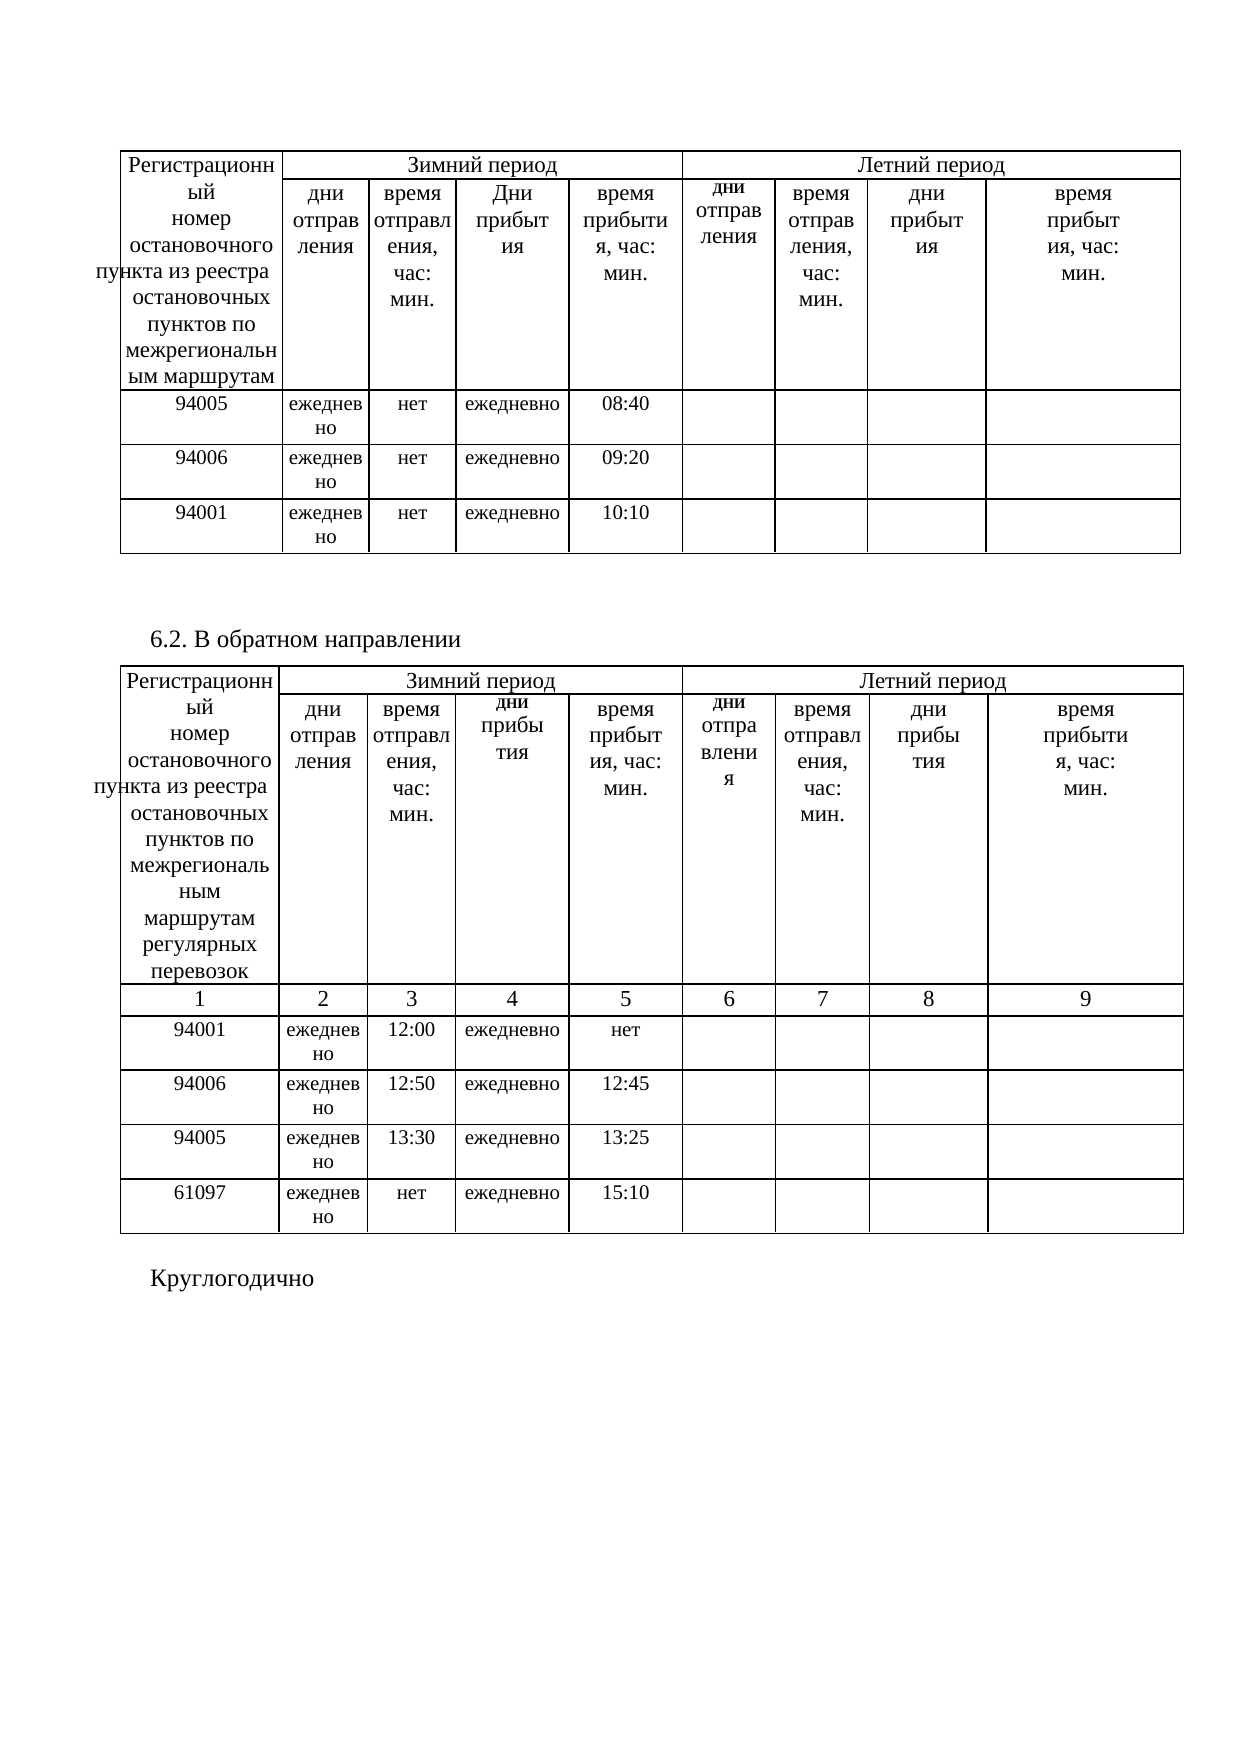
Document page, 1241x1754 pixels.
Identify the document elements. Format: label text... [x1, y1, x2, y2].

table_cell ежедневно [457, 445, 568, 498]
table_cell [868, 445, 985, 498]
table_cell [776, 391, 867, 444]
table_cell Дни прибыт ия [457, 180, 568, 389]
table_cell [989, 1180, 1183, 1232]
table_cell время отправл ения, час: мин. [776, 695, 869, 983]
table_cell ежедневно [457, 391, 568, 444]
table_cell ДНИ прибы тия [456, 695, 568, 983]
table_cell [683, 500, 774, 552]
table_cell 5 [570, 985, 682, 1015]
table_cell [776, 1125, 869, 1178]
table_cell [987, 500, 1180, 552]
table_cell дни прибыт ия [868, 180, 985, 389]
table_cell 15:10 [570, 1180, 682, 1232]
table_cell [776, 1071, 869, 1124]
table_cell 7 [776, 985, 869, 1015]
table_cell [776, 1180, 869, 1232]
table_cell ежедневно [457, 500, 568, 552]
table_cell [868, 391, 985, 444]
table_cell время отправл ения, час: мин. [368, 695, 455, 983]
table_cell 9 [989, 985, 1183, 1015]
table_cell 94006 [121, 1071, 278, 1124]
table_cell [870, 1017, 987, 1069]
table_cell ежедневно [280, 1125, 367, 1178]
table_cell [776, 500, 867, 552]
table_cell 1 [121, 985, 278, 1015]
table_cell 13:25 [570, 1125, 682, 1178]
table_cell время отправл ения, час: мин. [370, 180, 455, 389]
table_cell ДНИ отправ ления [683, 180, 774, 389]
table_header Летний период [683, 667, 1183, 693]
table_cell 94006 [121, 445, 282, 498]
table_cell [683, 1125, 775, 1178]
table_cell [870, 1071, 987, 1124]
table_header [121, 152, 282, 389]
table_cell 8 [870, 985, 987, 1015]
text 6.2. В обратном направлении [150, 624, 1090, 653]
table_cell нет [370, 391, 455, 444]
table_cell [683, 445, 774, 498]
table_cell 09:20 [570, 445, 682, 498]
table_cell [683, 1180, 775, 1232]
table_cell 94001 [121, 1017, 278, 1069]
table_cell ежедневно [456, 1125, 568, 1178]
table_cell 3 [368, 985, 455, 1015]
table_cell ежедневно [283, 500, 368, 552]
table_cell [776, 1017, 869, 1069]
table_cell [868, 500, 985, 552]
table_cell 2 [280, 985, 367, 1015]
table_cell ежедневно [280, 1017, 367, 1069]
table_cell [987, 391, 1180, 444]
table_cell нет [370, 445, 455, 498]
table_cell время прибыт ия, час: мин. [987, 180, 1180, 389]
table_cell 13:30 [368, 1125, 455, 1178]
table_cell 6 [683, 985, 775, 1015]
table_cell дни отправ ления [280, 695, 367, 983]
table_cell ежедневно [456, 1180, 568, 1232]
table_cell [683, 391, 774, 444]
table_header Летний период [683, 152, 1180, 178]
table_cell [683, 1017, 775, 1069]
table_header Зимний период [283, 152, 682, 178]
table_cell ежедневно [283, 445, 368, 498]
table_cell ДНИ отпра влени я [683, 695, 775, 983]
table_cell ежедневно [280, 1180, 367, 1232]
table_cell 94005 [121, 391, 282, 444]
table_cell 10:10 [570, 500, 682, 552]
table_cell [989, 1017, 1183, 1069]
table_cell время прибыт ия, час: мин. [570, 695, 682, 983]
table_cell [870, 1125, 987, 1178]
table_header Зимний период [280, 667, 682, 693]
table_cell [776, 445, 867, 498]
table_cell 08:40 [570, 391, 682, 444]
table_cell 61097 [121, 1180, 278, 1232]
table_cell [987, 445, 1180, 498]
table_cell дни прибы тия [870, 695, 987, 983]
table_header Регистрационный номер остановочного пункта из реестра остановочных пунктов по межрегиональным маршрутам регулярных перевозок [121, 667, 278, 983]
table_cell 12:00 [368, 1017, 455, 1069]
table_cell ежедневно [456, 1071, 568, 1124]
table_cell 94005 [121, 1125, 278, 1178]
table_cell 12:50 [368, 1071, 455, 1124]
table_cell ежедневно [283, 391, 368, 444]
table_cell нет [370, 500, 455, 552]
table_cell нет [570, 1017, 682, 1069]
table_cell 94001 [121, 500, 282, 552]
table_cell время прибыти я, час: мин. [989, 695, 1183, 983]
table_cell время прибыти я, час: мин. [570, 180, 682, 389]
table_cell [870, 1180, 987, 1232]
text Круглогодично [150, 1263, 1090, 1291]
table_cell [989, 1125, 1183, 1178]
table_cell ежедневно [456, 1017, 568, 1069]
table_cell дни отправ ления [283, 180, 368, 389]
table_cell [683, 1071, 775, 1124]
table_cell [989, 1071, 1183, 1124]
table_cell 12:45 [570, 1071, 682, 1124]
table_cell ежедневно [280, 1071, 367, 1124]
table_cell время отправ ления, час: мин. [776, 180, 867, 389]
table_cell 4 [456, 985, 568, 1015]
table_cell нет [368, 1180, 455, 1232]
